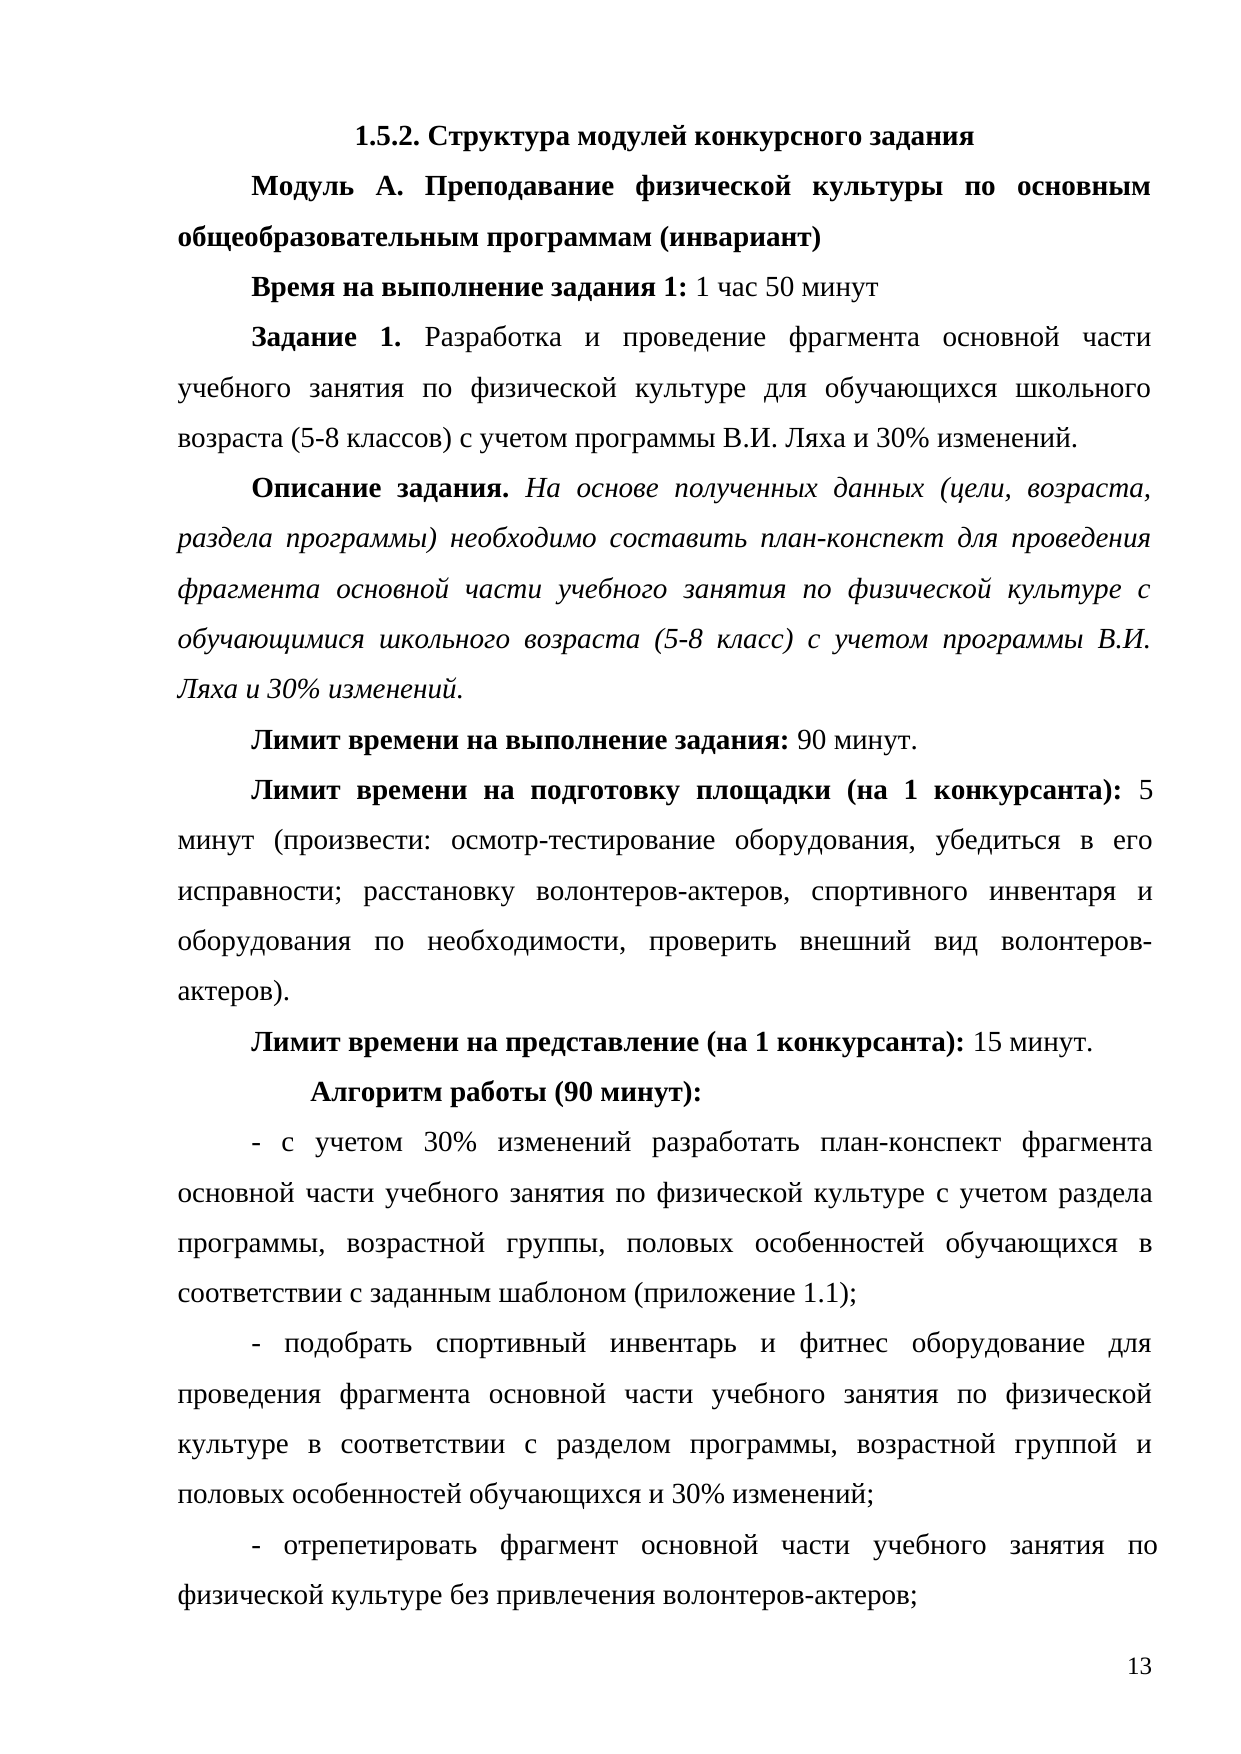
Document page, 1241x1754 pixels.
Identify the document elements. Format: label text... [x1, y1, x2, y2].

text Время на выполнение задания 1: 1 час 50 минут [177, 269, 1152, 303]
text Задание 1. Разработка и проведение фрагмента основной части учебного занятия по физической культуре для обучающихся школьного возраста (5-8 классов) с учетом программы В.И. Ляха и 30% изменений. [177, 319, 1152, 453]
text Лимит времени на подготовку площадки (на 1 конкурсанта): 5 минут (произвести: осмотр-тестирование оборудования, убедиться в его исправности; расстановку волонтеров-актеров, спортивного инвентаря и оборудования по необходимости, проверить внешний вид волонтеров-актеров). [177, 772, 1153, 1007]
text Модуль А. Преподавание физической культуры по основным общеобразовательным программам (инвариант) [177, 168, 1152, 252]
text - с учетом 30% изменений разработать план-конспект фрагмента основной части учебного занятия по физической культуре с учетом раздела программы, возрастной группы, половых особенностей обучающихся в соответствии с заданным шаблоном (приложение 1.1); [177, 1124, 1153, 1309]
text Описание задания. На основе полученных данных (цели, возраста, раздела программы) необходимо составить план-конспект для проведения фрагмента основной части учебного занятия по физической культуре с обучающимися школьного возраста (5-8 класс) с учетом программы В.И. Ляха и 30% изменений. [177, 470, 1152, 705]
text Лимит времени на выполнение задания: 90 минут. [177, 722, 1154, 755]
text - отрепетировать фрагмент основной части учебного занятия по физической культуре без привлечения волонтеров-актеров; [177, 1527, 1159, 1611]
text Алгоритм работы (90 минут): [236, 1074, 1124, 1108]
text Лимит времени на представление (на 1 конкурсанта): 15 минут. [177, 1024, 1124, 1057]
text - подобрать спортивный инвентарь и фитнес оборудование для проведения фрагмента основной части учебного занятия по физической культуре в соответствии с разделом программы, возрастной группой и половых особенностей обучающихся и 30% изменений; [177, 1326, 1152, 1510]
subtitle 1.5.2. Структура модулей конкурсного задания [177, 118, 1152, 152]
